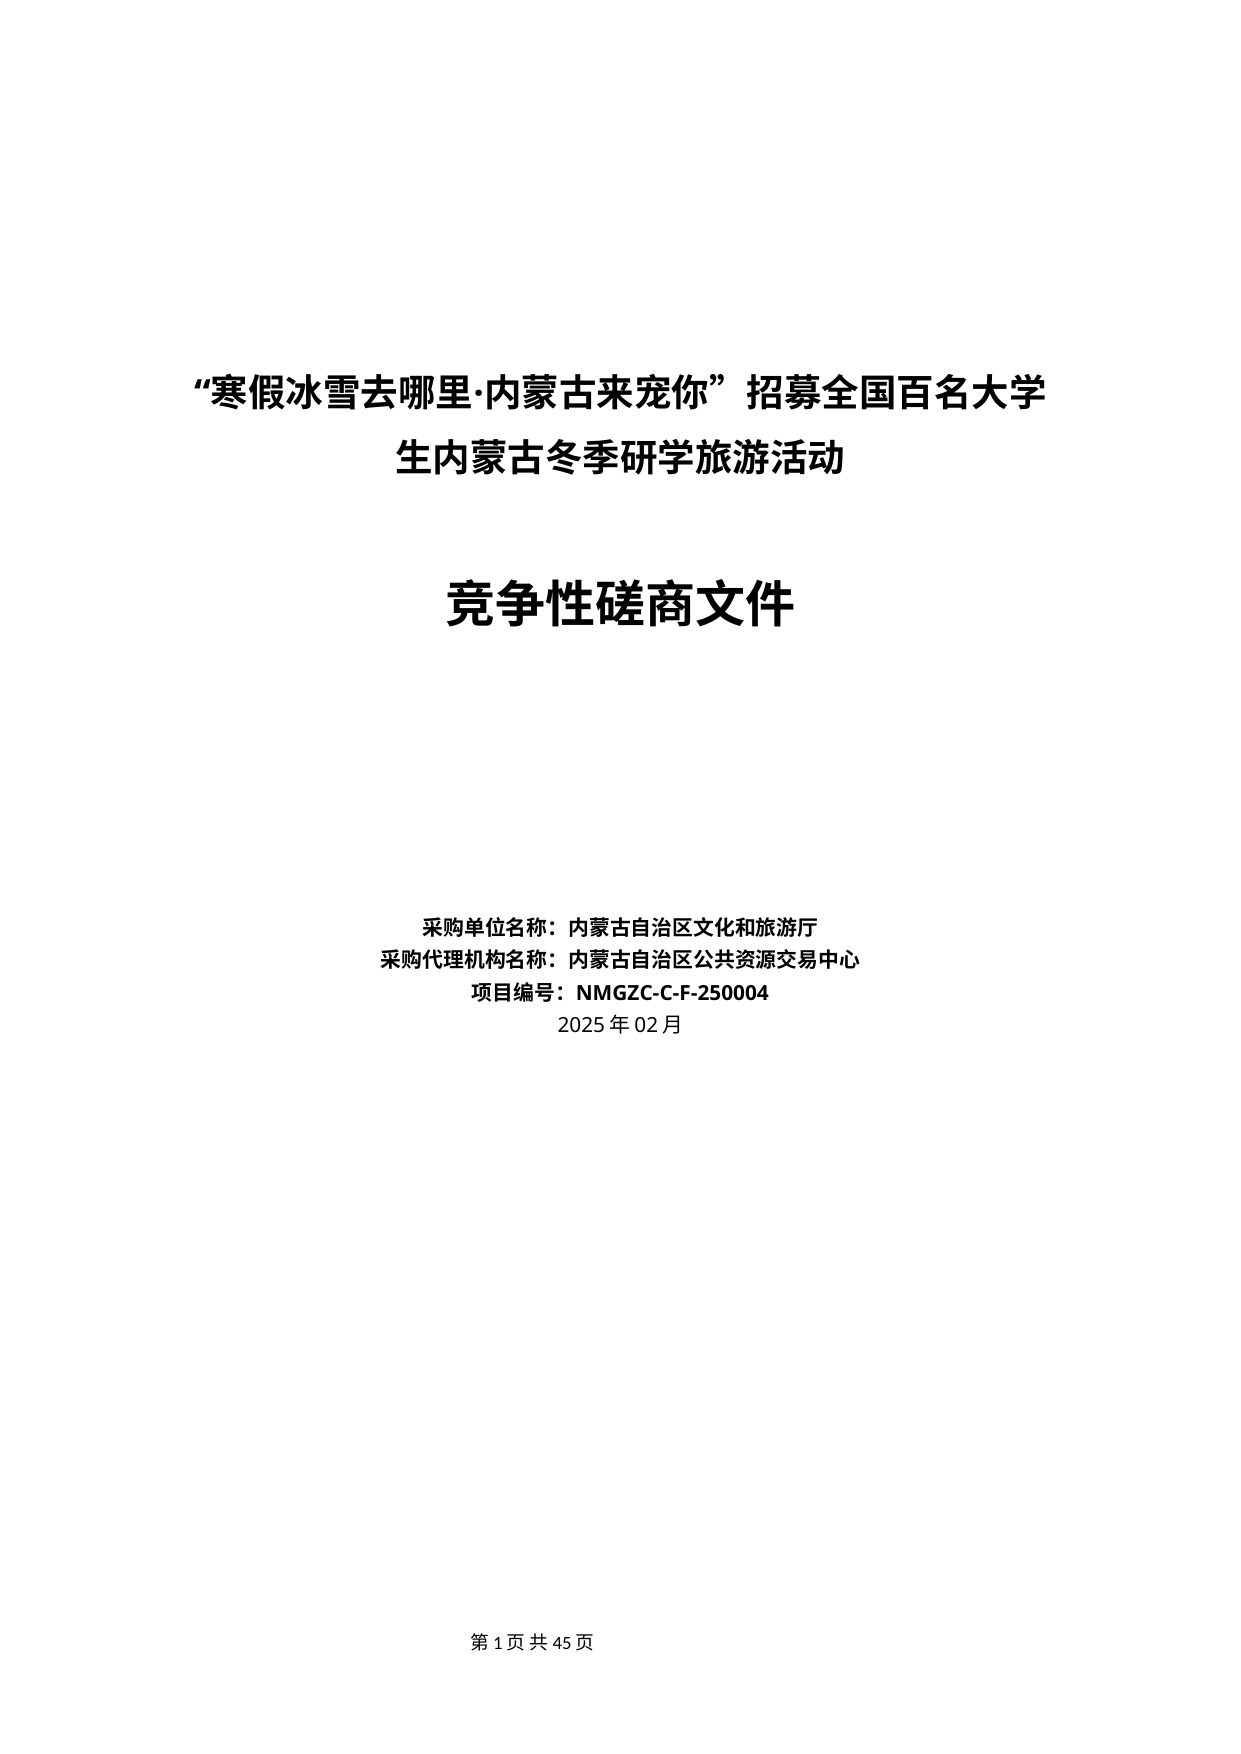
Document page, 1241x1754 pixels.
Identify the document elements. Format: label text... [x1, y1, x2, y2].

text 采购代理机构名称：内蒙古自治区公共资源交易中心 [187, 942, 1053, 975]
text 项目编号：NMGZC-C-F-250004 [187, 975, 1053, 1007]
text 竞争性磋商文件 [187, 552, 1053, 650]
text 采购单位名称：内蒙古自治区文化和旅游厅 [187, 910, 1053, 942]
text 2025年02月 [187, 1007, 1053, 1040]
text “寒假冰雪去哪里·内蒙古来宠你”招募全国百名大学生内蒙古冬季研学旅游活动 [187, 357, 1053, 487]
